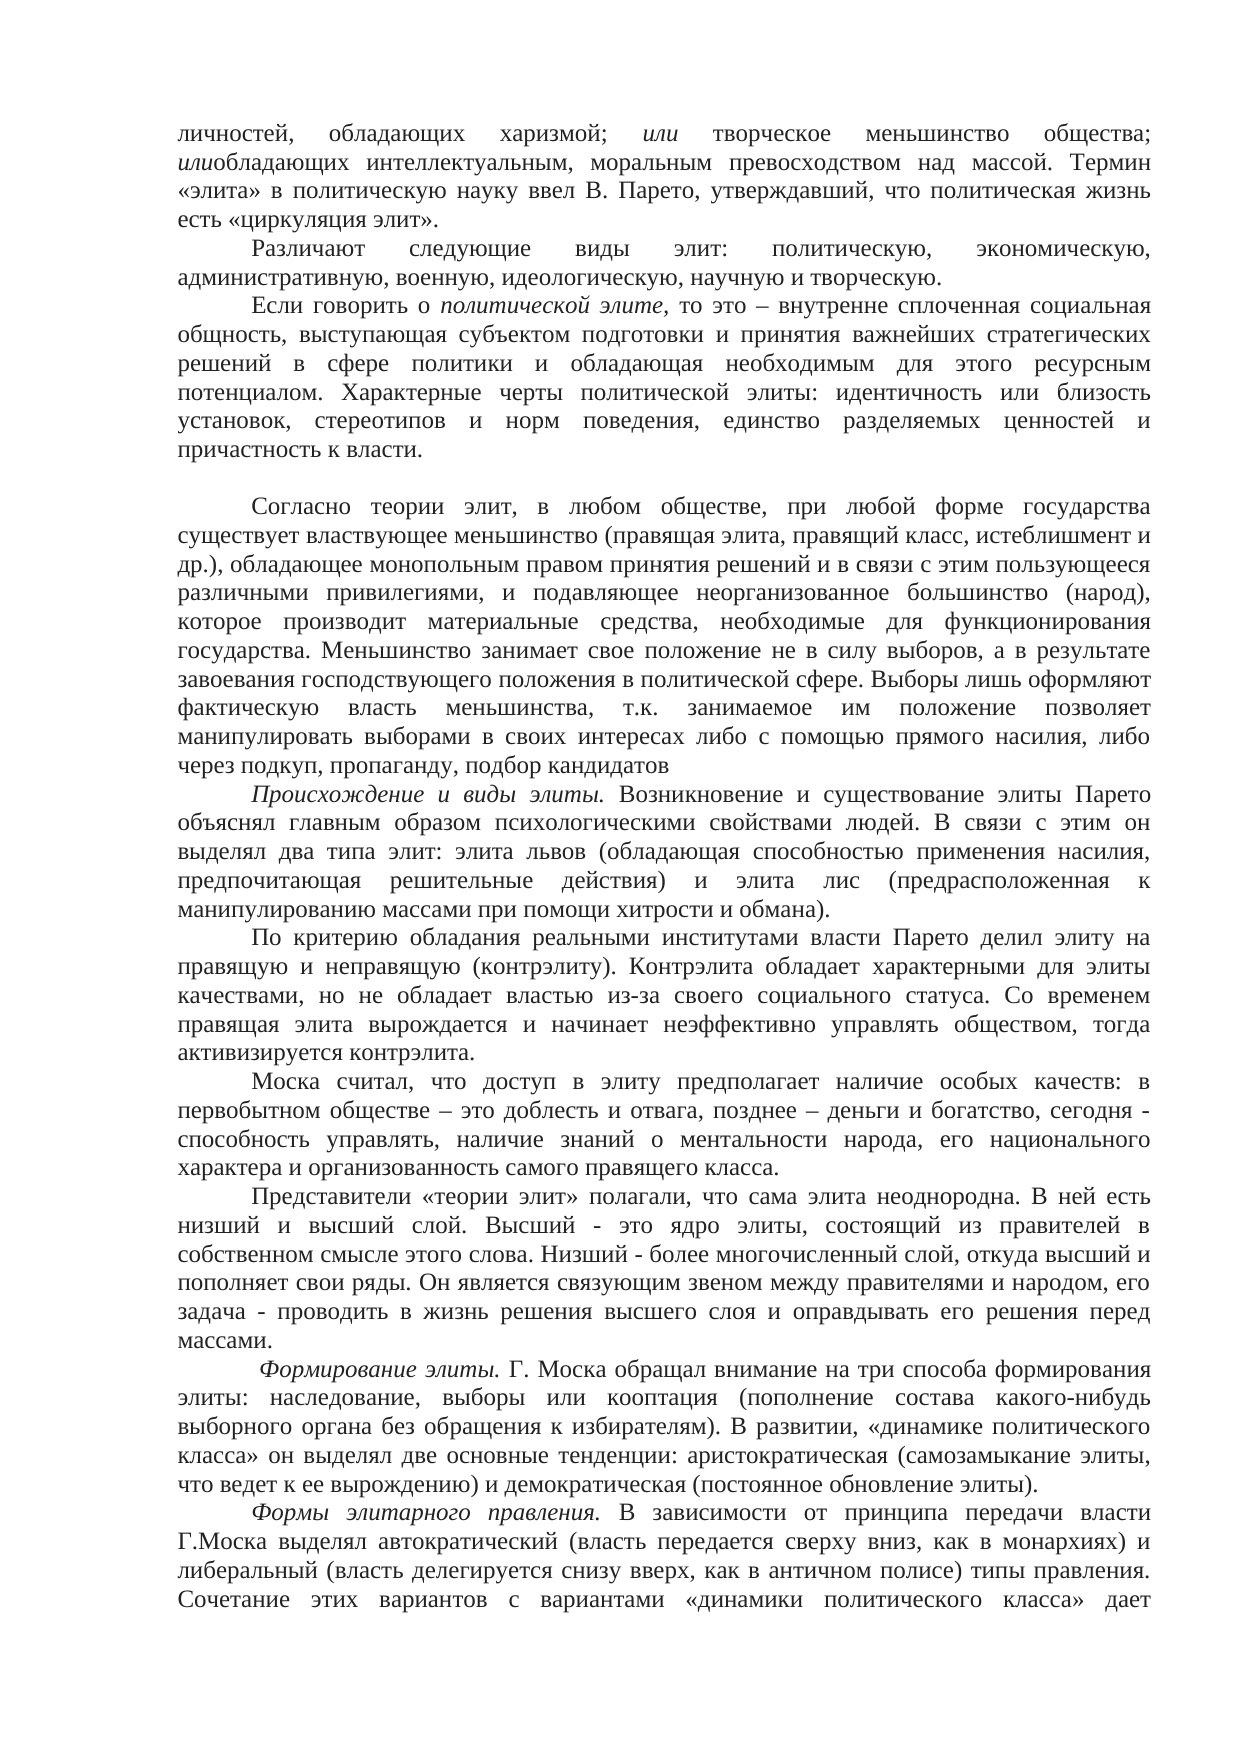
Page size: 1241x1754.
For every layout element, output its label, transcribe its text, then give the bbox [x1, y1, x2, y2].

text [177, 118, 1152, 233]
text По критерию обладания реальными институтами власти Парето делил элиту на правящую и неправящую (контрэлиту). Контрэлита обладает характерными для элиты качествами, но не обладает властью из-за своего социального статуса. Со временем правящая элита вырождается и начинает неэффективно управлять обществом, тогда активизируется контрэлита. [177, 922, 1152, 1066]
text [177, 1497, 1152, 1612]
text Различают следующие виды элит: политическую, экономическую, административную, военную, идеологическую, научную и творческую. [177, 233, 1152, 291]
text Представители «теории элит» полагали, что сама элита неоднородна. В ней есть низший и высший слой. Высший - это ядро элиты, состоящий из правителей в собственном смысле этого слова. Низший - более многочисленный слой, откуда высший и пополняет свои ряды. Он является связующим звеном между правителями и народом, его задача - проводить в жизнь решения высшего слоя и оправдывать его решения перед массами. [177, 1181, 1152, 1354]
text Моска считал, что доступ в элиту предполагает наличие особых качеств: в первобытном обществе – это доблесть и отвага, позднее – деньги и богатство, сегодня - способность управлять, наличие знаний о ментальности народа, его национального характера и организованность самого правящего класса. [177, 1066, 1152, 1181]
text Формирование элиты. Г. Моска обращал внимание на три способа формирования элиты: наследование, выборы или кооптация (пополнение состава какого-нибудь выборного органа без обращения к избирателям). В развитии, «динамике политического класса» он выделял две основные тенденции: аристократическая (самозамыкание элиты, что ведет к ее вырождению) и демократическая (постоянное обновление элиты). [177, 1354, 1152, 1497]
text Происхождение и виды элиты. Возникновение и существование элиты Парето объяснял главным образом психологическими свойствами людей. В связи с этим он выделял два типа элит: элита львов (обладающая способностью применения насилия, предпочитающая решительные действия) и элита лис (предрасположенная к манипулированию массами при помощи хитрости и обмана). [177, 779, 1152, 922]
text Согласно теории элит, в любом обществе, при любой форме государства существует властвующее меньшинство (правящая элита, правящий класс, истеблишмент и др.), обладающее монопольным правом принятия решений и в связи с этим пользующееся различными привилегиями, и подавляющее неорганизованное большинство (народ), которое производит материальные средства, необходимые для функционирования государства. Меньшинство занимает свое положение не в силу выборов, а в результате завоевания господствующего положения в политической сфере. Выборы лишь оформляют фактическую власть меньшинства, т.к. занимаемое им положение позволяет манипулировать выборами в своих интересах либо с помощью прямого насилия, либо через подкуп, пропаганду, подбор кандидатов [177, 491, 1152, 779]
text Если говорить о политической элите, то это – внутренне сплоченная социальная общность, выступающая субъектом подготовки и принятия важнейших стратегических решений в сфере политики и обладающая необходимым для этого ресурсным потенциалом. Характерные черты политической элиты: идентичность или близость установок, стереотипов и норм поведения, единство разделяемых ценностей и причастность к власти. [177, 291, 1152, 463]
